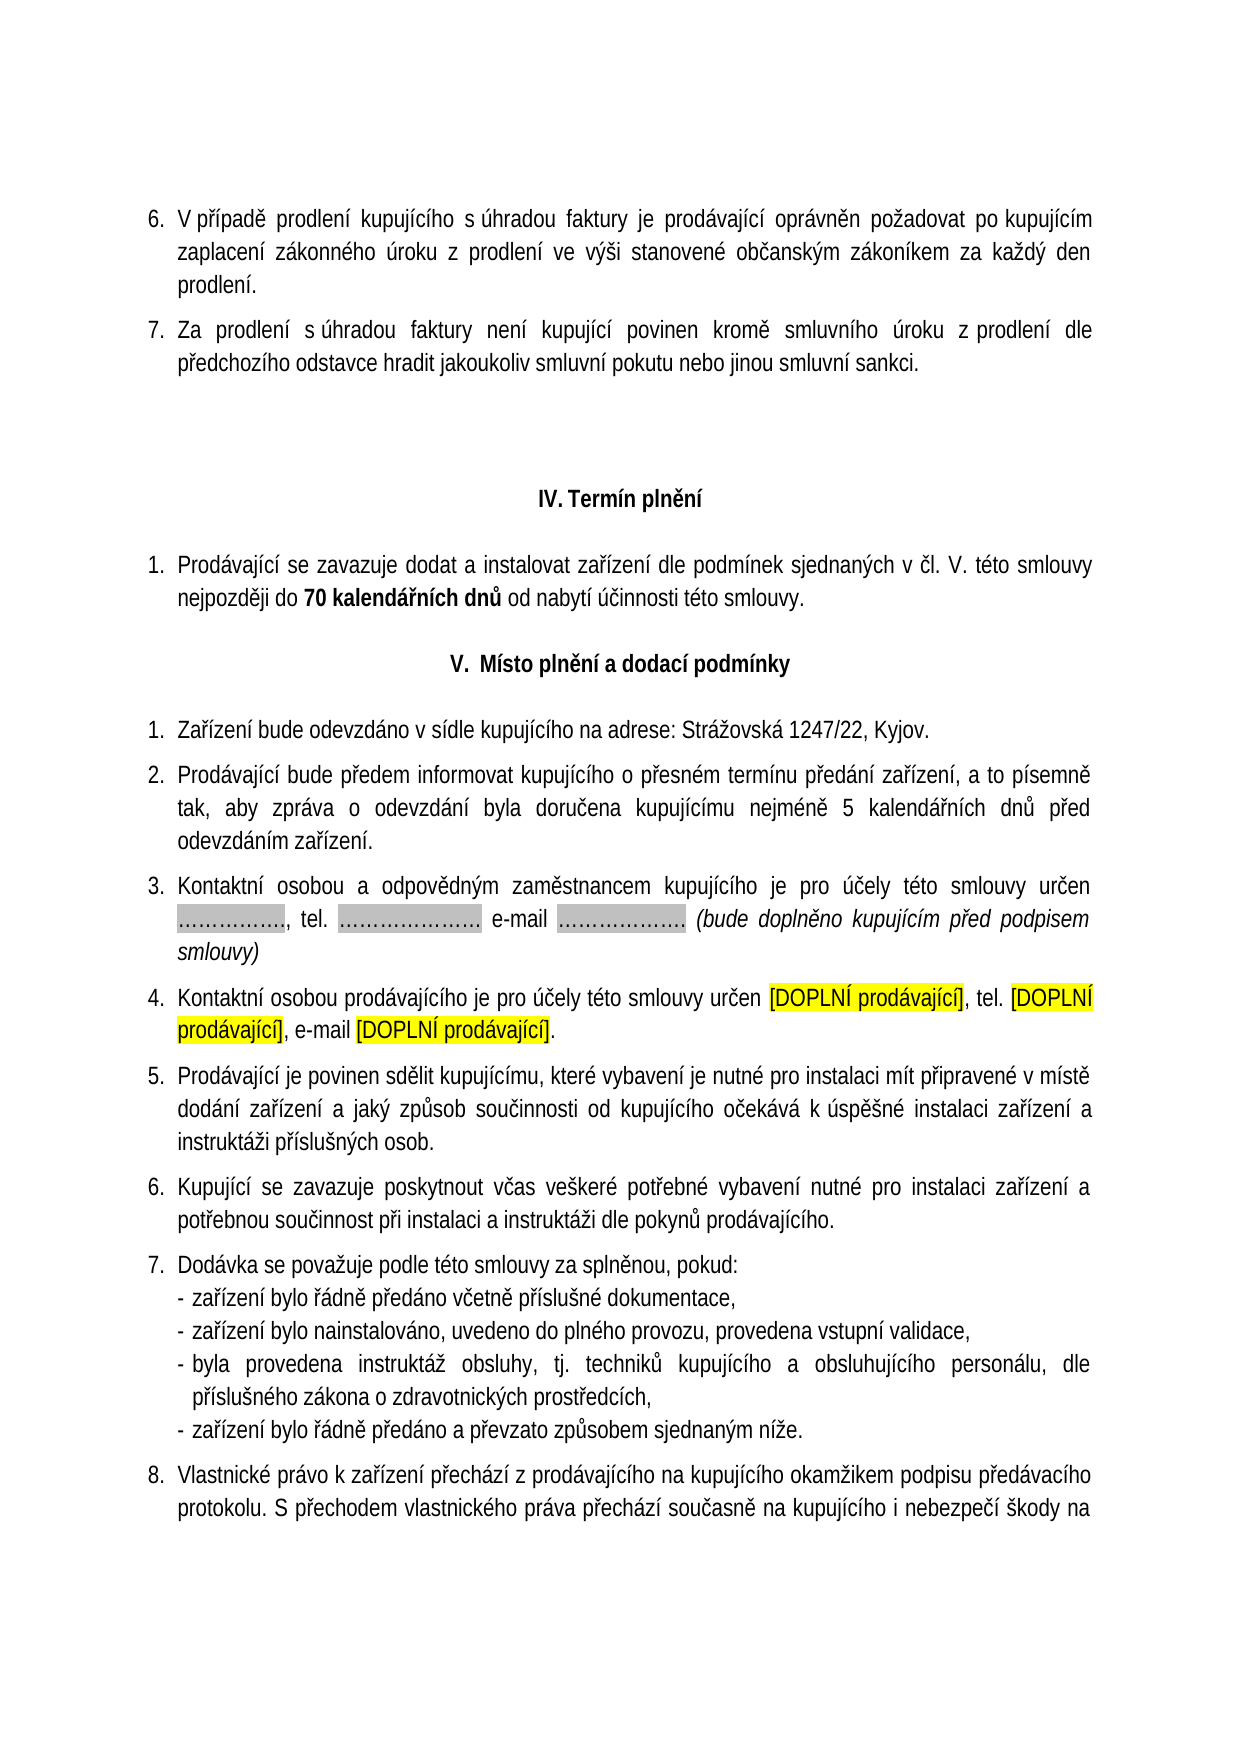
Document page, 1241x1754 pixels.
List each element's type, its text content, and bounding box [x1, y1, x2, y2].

list zařízení bylo řádně předáno a převzato způsobem sjednaným níže. [177, 1415, 1093, 1444]
list Prodávající bude předem informovat kupujícího o přesném termínu předání zařízení, a to písemně tak, aby zpráva o odevzdání byla doručena kupujícímu nejméně 5 kalendářních dnů před odevzdáním zařízení. [148, 760, 1093, 854]
list Kupující se zavazuje poskytnout včas veškeré potřebné vybavení nutné pro instalaci zařízení a potřebnou součinnost při instalaci a instruktáži dle pokynů prodávajícího. [148, 1172, 1093, 1234]
list byla provedena instruktáž obsluhy, tj. techniků kupujícího a obsluhujícího personálu, dle příslušného zákona o zdravotnických prostředcích, [177, 1349, 1093, 1411]
list Za prodlení s úhradou faktury není kupující povinen kromě smluvního úroku z prodlení dle předchozího odstavce hradit jakoukoliv smluvní pokutu nebo jinou smluvní sankci. [148, 315, 1093, 377]
list Zařízení bude odevzdáno v sídle kupujícího na adrese: Strážovská 1247/22, Kyjov. [148, 715, 1093, 743]
list zařízení bylo nainstalováno, uvedeno do plného provozu, provedena vstupní validace, [177, 1316, 1093, 1345]
list Kontaktní osobou prodávajícího je pro účely této smlouvy určen [DOPLNÍ prodávající], tel. [DOPLNÍ prodávající], e-mail [DOPLNÍ prodávající]. [148, 983, 1093, 1044]
list Prodávající se zavazuje dodat a instalovat zařízení dle podmínek sjednaných v čl. V. této smlouvy nejpozději do 70 kalendářních dnů od nabytí účinnosti této smlouvy. [148, 550, 1093, 612]
list V případě prodlení kupujícího s úhradou faktury je prodávající oprávněn požadovat po kupujícím zaplacení zákonného úroku z prodlení ve výši stanovené občanským zákoníkem za každý den prodlení. [148, 204, 1093, 298]
list Kontaktní osobou a odpovědným zaměstnancem kupujícího je pro účely této smlouvy určen ……………., tel. ………………… e-mail ………………. (bude doplněno kupujícím před podpisem smlouvy) [148, 871, 1093, 966]
list Dodávka se považuje podle této smlouvy za splněnou, pokud: [148, 1251, 1093, 1279]
list Prodávající je povinen sdělit kupujícímu, které vybavení je nutné pro instalaci mít připravené v místě dodání zařízení a jaký způsob součinnosti od kupujícího očekává k úspěšné instalaci zařízení a instruktáži příslušných osob. [148, 1061, 1093, 1155]
list Místo plnění a dodací podmínky [148, 649, 1093, 677]
list Termín plnění [148, 484, 1093, 513]
list zařízení bylo řádně předáno včetně příslušné dokumentace, [177, 1283, 1093, 1312]
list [148, 1461, 1093, 1522]
